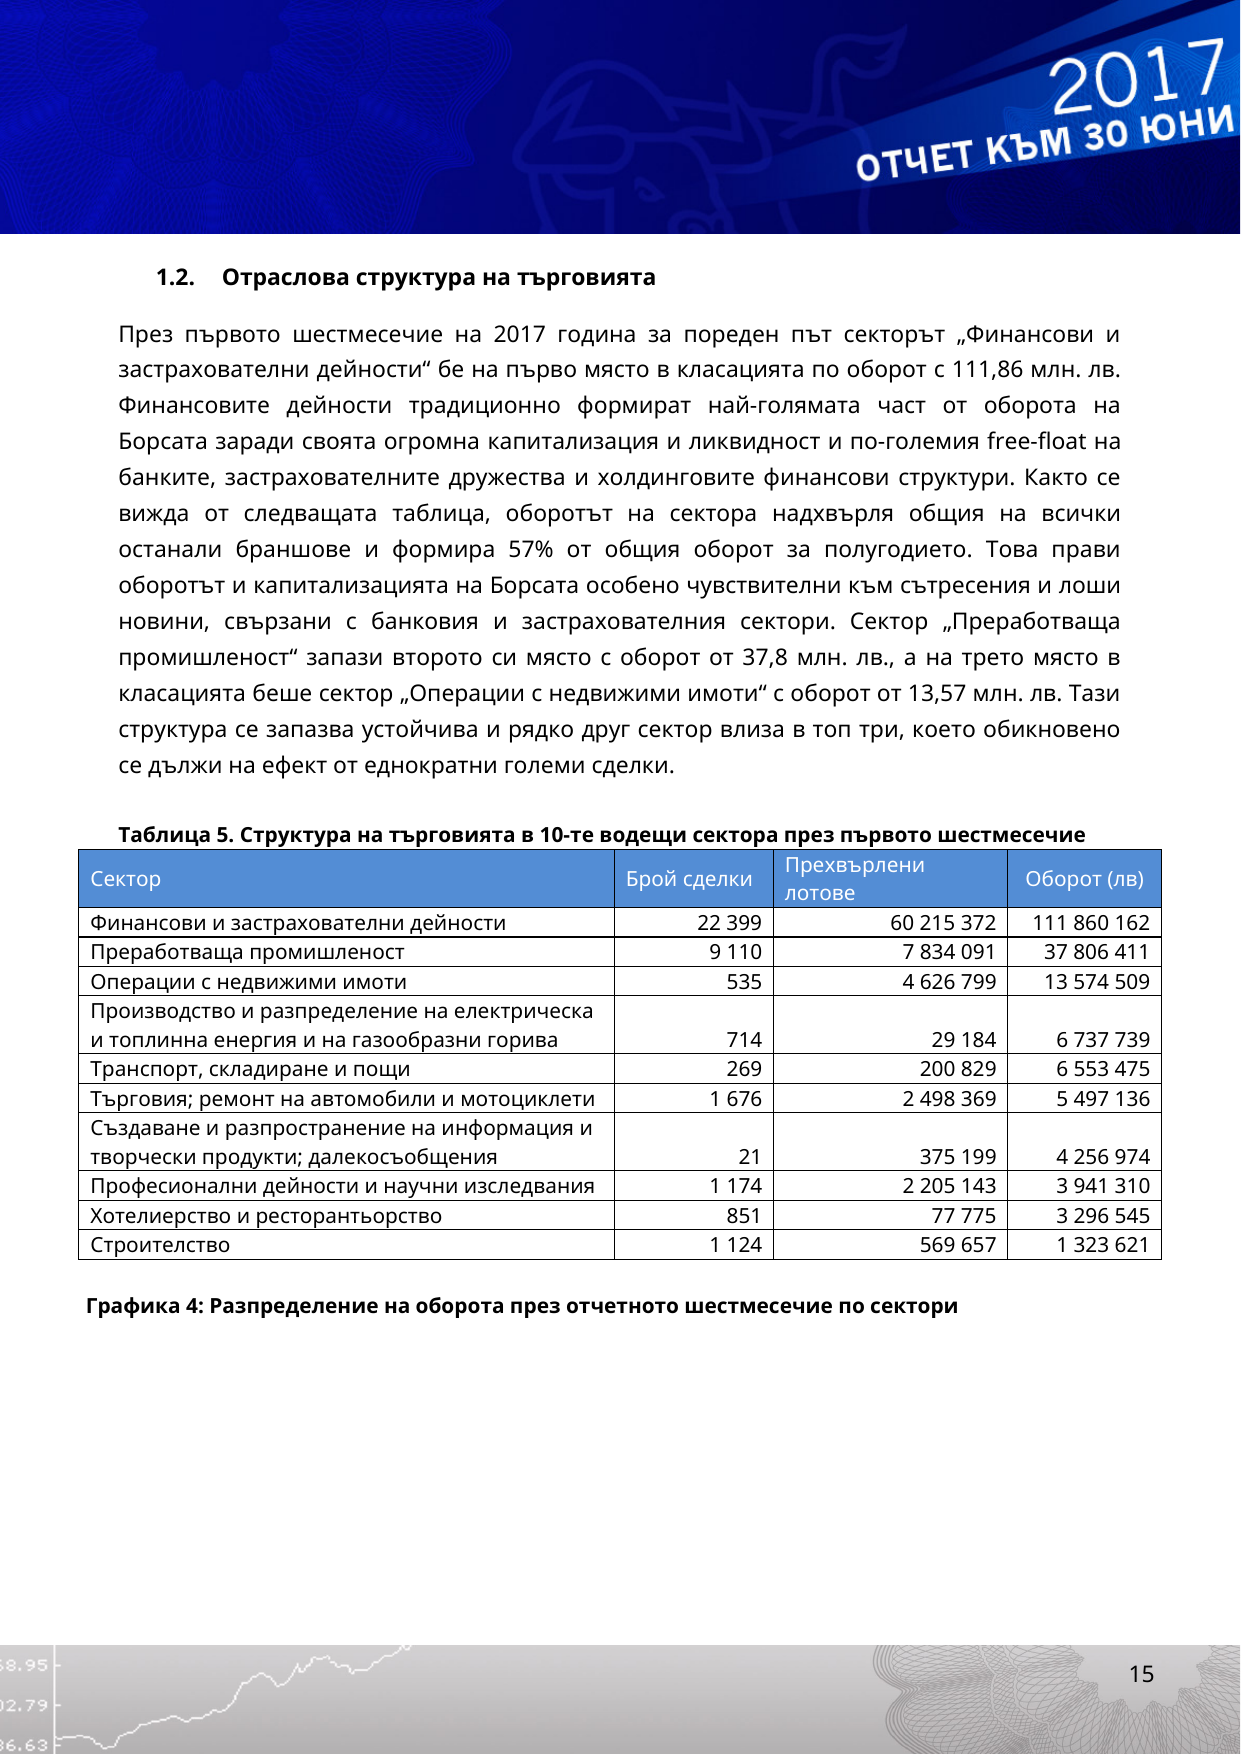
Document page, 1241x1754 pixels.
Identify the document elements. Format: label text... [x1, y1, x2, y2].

picture [0, 0, 1241, 234]
table_header Прехвърлени лотове [774, 850, 1007, 907]
table_header Сектор [79, 850, 614, 907]
table_cell Преработваща промишленост [79, 938, 614, 966]
table_cell 535 [615, 967, 773, 995]
table_cell 9 110 [615, 938, 773, 966]
table_cell 2 205 143 [774, 1171, 1007, 1200]
table_cell Хотелиерство и ресторантьорство [79, 1201, 614, 1229]
table_cell Професионални дейности и научни изследвания [79, 1171, 614, 1200]
table_cell 200 829 [774, 1054, 1007, 1083]
table_cell 375 199 [774, 1113, 1007, 1170]
table_cell 3 941 310 [1008, 1171, 1161, 1200]
table_cell 60 215 372 [774, 908, 1007, 936]
table_header Оборот (лв) [1008, 850, 1161, 907]
table_cell 1 174 [615, 1171, 773, 1200]
table_cell 1 676 [615, 1084, 773, 1112]
table_cell Създаване и разпространение на информация и творчески продукти; далекосъобщения [79, 1113, 614, 1170]
table_cell Строителство [79, 1230, 614, 1259]
table_header Графика 4: Разпределение на оборота през отчетното шестмесечие по сектори [74, 1291, 1166, 1319]
table_cell 1 124 [615, 1230, 773, 1259]
table_cell Транспорт, складиране и пощи [79, 1054, 614, 1083]
table_cell 37 806 411 [1008, 938, 1161, 966]
table_cell 5 497 136 [1008, 1084, 1161, 1112]
table_cell Операции с недвижими имоти [79, 967, 614, 995]
table_cell 1 323 621 [1008, 1230, 1161, 1259]
table_cell 4 256 974 [1008, 1113, 1161, 1170]
table_cell 269 [615, 1054, 773, 1083]
table_cell 77 775 [774, 1201, 1007, 1229]
table_cell 2 498 369 [774, 1084, 1007, 1112]
table_cell Производство и разпределение на електрическа и топлинна енергия и на газообразни горива [79, 996, 614, 1053]
table_cell 851 [615, 1201, 773, 1229]
table_cell 6 553 475 [1008, 1054, 1161, 1083]
table_cell 569 657 [774, 1230, 1007, 1259]
table_cell 7 834 091 [774, 938, 1007, 966]
table_cell 111 860 162 [1008, 908, 1161, 936]
table_cell 29 184 [774, 996, 1007, 1053]
text Таблица 5. Структура на търговията в 10-те водещи сектора през първото шестмесечие [118, 821, 1122, 849]
table_cell 4 626 799 [774, 967, 1007, 995]
table_cell 13 574 509 [1008, 967, 1161, 995]
table_cell Търговия; ремонт на автомобили и мотоциклети [79, 1084, 614, 1112]
table_cell 6 737 739 [1008, 996, 1161, 1053]
table_cell 22 399 [615, 908, 773, 936]
picture [0, 1645, 1241, 1754]
table_cell 21 [615, 1113, 773, 1170]
table_cell 714 [615, 996, 773, 1053]
text През първото шестмесечие на 2017 година за пореден път секторът „Финансови и застрахователни дейности“ бе на първо място в класацията по оборот с 111,86 млн. лв. Финансовите дейности традиционно формират най-голямата част от оборота на Борсата заради своята огромна капитализация и ликвидност и по-големия free-float на банките, застрахователните дружества и холдинговите финансови структури. Както се вижда от следващата таблица, оборотът на сектора надхвърля общия на всички останали браншове и формира 57% от общия оборот за полугодието. Това прави оборотът и капитализацията на Борсата особено чувствителни към сътресения и лоши новини, свързани с банковия и застрахователния сектори. Сектор „Преработваща промишленост“ запази второто си място с оборот от 37,8 млн. лв., а на трето място в класацията беше сектор „Операции с недвижими имоти“ с оборот от 13,57 млн. лв. Тази структура се запазва устойчива и рядко друг сектор влиза в топ три, което обикновено се дължи на ефект от еднократни големи сделки. [118, 317, 1122, 780]
table_cell Финансови и застрахователни дейности [79, 908, 614, 936]
text Отраслова структура на търговията [156, 261, 1122, 292]
table_cell 3 296 545 [1008, 1201, 1161, 1229]
table_header Брой сделки [615, 850, 773, 907]
